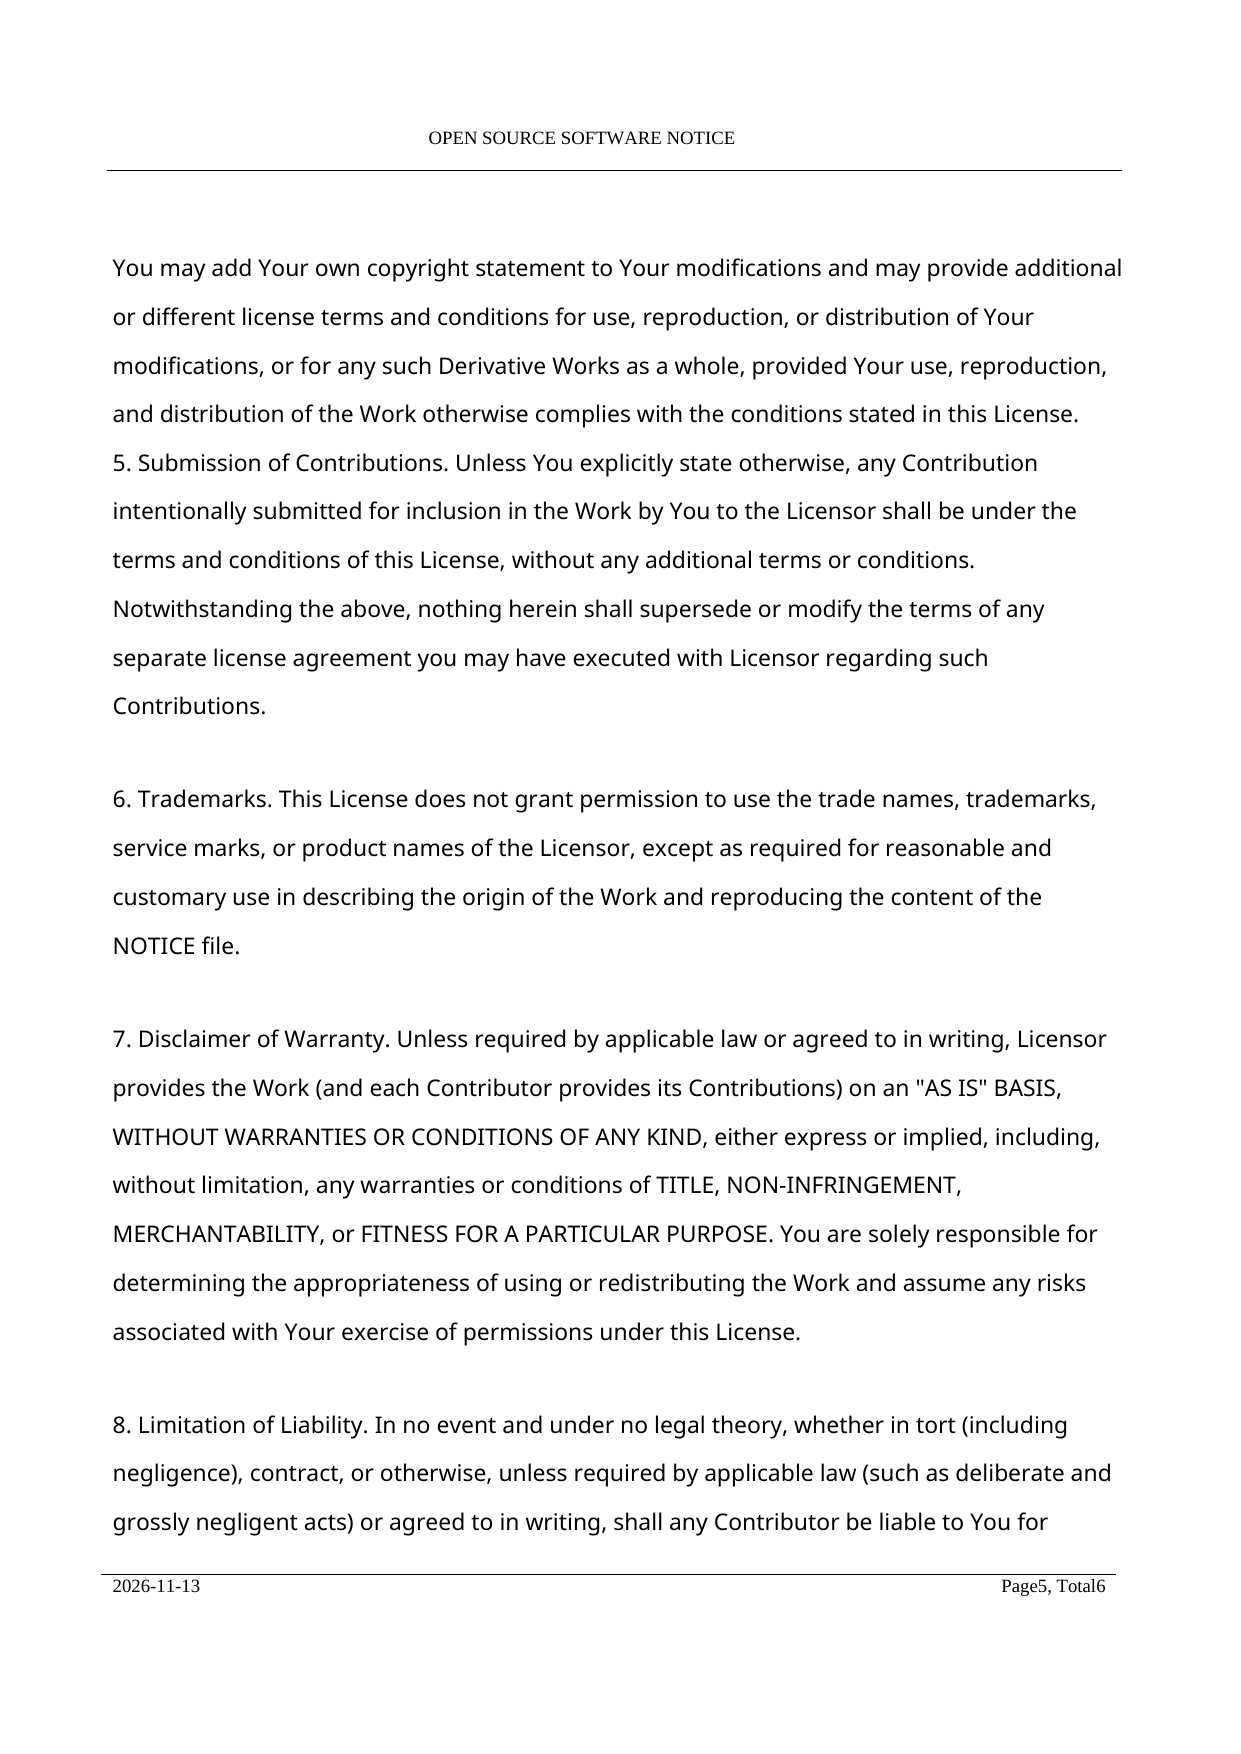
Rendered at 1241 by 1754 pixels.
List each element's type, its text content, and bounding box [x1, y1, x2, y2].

text You may add Your own copyright statement to Your modifications and may provide additional or different license terms and conditions for use, reproduction, or distribution of Your modifications, or for any such Derivative Works as a whole, provided Your use, reproduction, and distribution of the Work otherwise complies with the conditions stated in this License. [112, 251, 1128, 430]
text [112, 1408, 1128, 1538]
text 7. Disclaimer of Warranty. Unless required by applicable law or agreed to in writing, Licensor provides the Work (and each Contributor provides its Contributions) on an "AS IS" BASIS, WITHOUT WARRANTIES OR CONDITIONS OF ANY KIND, either express or implied, including, without limitation, any warranties or conditions of TITLE, NON-INFRINGEMENT, MERCHANTABILITY, or FITNESS FOR A PARTICULAR PURPOSE. You are solely responsible for determining the appropriateness of using or redistributing the Work and assume any risks associated with Your exercise of permissions under this License. [112, 1022, 1128, 1347]
text 6. Trademarks. This License does not grant permission to use the trade names, trademarks, service marks, or product names of the Licensor, except as required for reasonable and customary use in describing the origin of the Work and reproducing the content of the NOTICE file. [112, 783, 1128, 962]
text 5. Submission of Contributions. Unless You explicitly state otherwise, any Contribution intentionally submitted for inclusion in the Work by You to the Licensor shall be under the terms and conditions of this License, without any additional terms or conditions. Notwithstanding the above, nothing herein shall supersede or modify the terms of any separate license agreement you may have executed with Licensor regarding such Contributions. [112, 446, 1128, 722]
